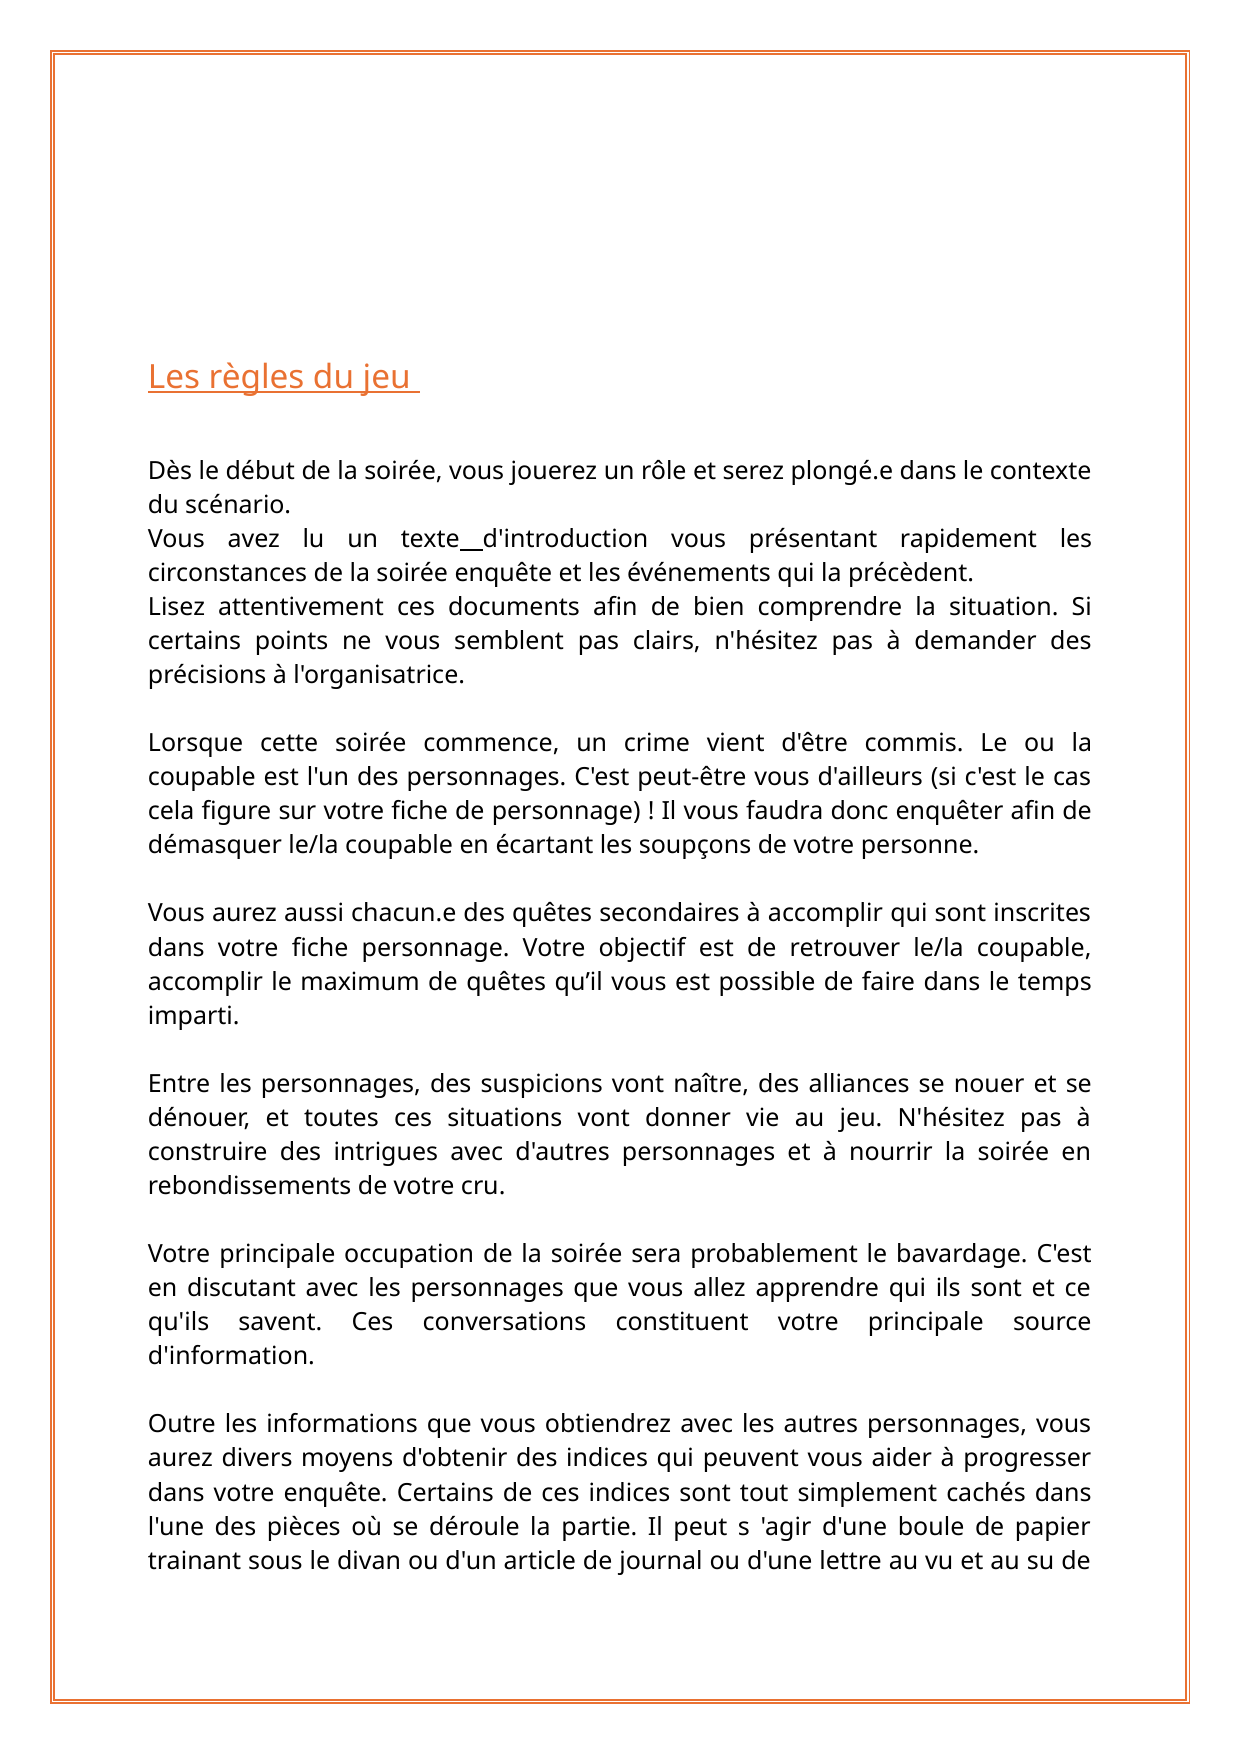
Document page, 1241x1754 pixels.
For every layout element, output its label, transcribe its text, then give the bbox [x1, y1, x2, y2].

text Lorsque cette soirée commence, un crime vient d'être commis. Le ou la coupable est l'un des personnages. C'est peut-être vous d'ailleurs (si c'est le cas cela figure sur votre fiche de personnage) ! Il vous faudra donc enquêter afin de démasquer le/la coupable en écartant les soupçons de votre personne. [148, 725, 1093, 861]
text Lisez attentivement ces documents afin de bien comprendre la situation. Si certains points ne vous semblent pas clairs, n'hésitez pas à demander des précisions à l'organisatrice. [148, 588, 1093, 691]
text Les règles du jeu [148, 353, 1093, 398]
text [148, 1406, 1093, 1576]
text Entre les personnages, des suspicions vont naître, des alliances se nouer et se dénouer, et toutes ces situations vont donner vie au jeu. N'hésitez pas à construire des intrigues avec d'autres personnages et à nourrir la soirée en rebondissements de votre cru. [148, 1065, 1093, 1202]
text Votre principale occupation de la soirée sera probablement le bavardage. C'est en discutant avec les personnages que vous allez apprendre qui ils sont et ce qu'ils savent. Ces conversations constituent votre principale source d'information. [148, 1236, 1093, 1372]
text Dès le début de la soirée, vous jouerez un rôle et serez plongé.e dans le contexte du scénario. [148, 452, 1093, 520]
text Vous aurez aussi chacun.e des quêtes secondaires à accomplir qui sont inscrites dans votre fiche personnage. Votre objectif est de retrouver le/la coupable, accomplir le maximum de quêtes qu’il vous est possible de faire dans le temps imparti. [148, 895, 1093, 1031]
text Vous avez lu un texte d'introduction vous présentant rapidement les circonstances de la soirée enquête et les événements qui la précèdent. [148, 520, 1093, 588]
